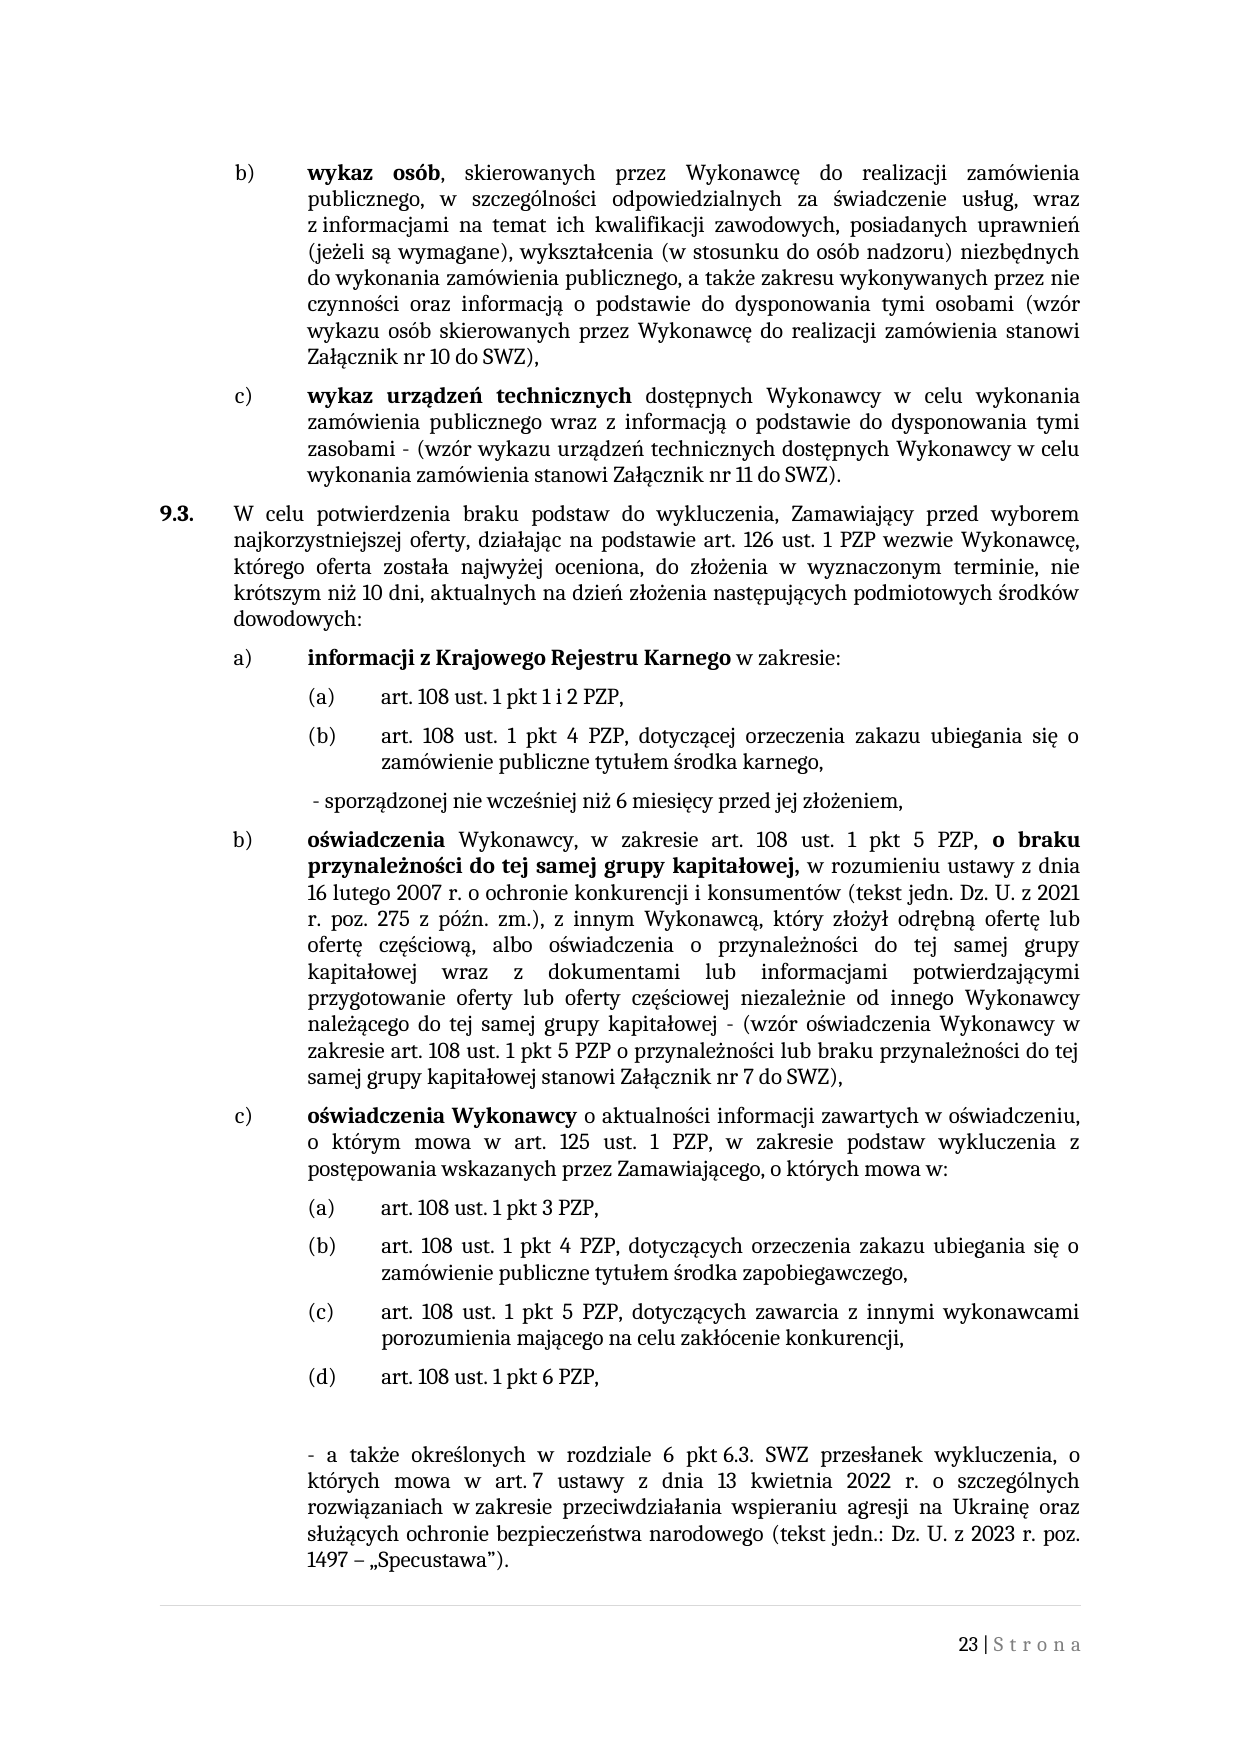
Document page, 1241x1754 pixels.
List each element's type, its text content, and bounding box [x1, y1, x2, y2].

list (c) art. 108 ust. 1 pkt 5 PZP, dotyczących zawarcia z innymi wykonawcami porozumienia mającego na celu zakłócenie konkurencji, [307, 1298, 1081, 1351]
list b) oświadczenia Wykonawcy, w zakresie art. 108 ust. 1 pkt 5 PZP, o braku przynależności do tej samej grupy kapitałowej, w rozumieniu ustawy z dnia 16 lutego 2007 r. o ochronie konkurencji i konsumentów (tekst jedn. Dz. U. z 2021 r. poz. 275 z późn. zm.), z innym Wykonawcą, który złożył odrębną ofertę lub ofertę częściową, albo oświadczenia o przynależności do tej samej grupy kapitałowej wraz z dokumentami lub informacjami potwierdzającymi przygotowanie oferty lub oferty częściowej niezależnie od innego Wykonawcy należącego do tej samej grupy kapitałowej - (wzór oświadczenia Wykonawcy w zakresie art. 108 ust. 1 pkt 5 PZP o przynależności lub braku przynależności do tej samej grupy kapitałowej stanowi Załącznik nr 7 do SWZ), [232, 827, 1081, 1090]
list (a) art. 108 ust. 1 pkt 3 PZP, [307, 1194, 1081, 1221]
text 9.3. W celu potwierdzenia braku podstaw do wykluczenia, Zamawiający przed wyborem najkorzystniejszej oferty, działając na podstawie art. 126 ust. 1 PZP wezwie Wykonawcę, którego oferta została najwyżej oceniona, do złożenia w wyznaczonym terminie, nie krótszym niż 10 dni, aktualnych na dzień złożenia następujących podmiotowych środków dowodowych: [159, 501, 1081, 632]
list c) oświadczenia Wykonawcy o aktualności informacji zawartych w oświadczeniu, o którym mowa w art. 125 ust. 1 PZP, w zakresie podstaw wykluczenia z postępowania wskazanych przez Zamawiającego, o których mowa w: [234, 1103, 1081, 1182]
text - a także określonych w rozdziale 6 pkt 6.3. SWZ przesłanek wykluczenia, o których mowa w art. 7 ustawy z dnia 13 kwietnia 2022 r. o szczególnych rozwiązaniach w zakresie przeciwdziałania wspieraniu agresji na Ukrainę oraz służących ochronie bezpieczeństwa narodowego (tekst jedn.: Dz. U. z 2023 r. poz. 1497 – „Specustawa”). [307, 1441, 1081, 1573]
list (b) art. 108 ust. 1 pkt 4 PZP, dotyczących orzeczenia zakazu ubiegania się o zamówienie publiczne tytułem środka zapobiegawczego, [307, 1233, 1081, 1286]
list (d) art. 108 ust. 1 pkt 6 PZP, [307, 1364, 1081, 1390]
list (a) art. 108 ust. 1 pkt 1 i 2 PZP, [307, 684, 1081, 710]
list c) wykaz urządzeń technicznych dostępnych Wykonawcy w celu wykonania zamówienia publicznego wraz z informacją o podstawie do dysponowania tymi zasobami - (wzór wykazu urządzeń technicznych dostępnych Wykonawcy w celu wykonania zamówienia stanowi Załącznik nr 11 do SWZ). [234, 383, 1081, 488]
list - sporządzonej nie wcześniej niż 6 miesięcy przed jej złożeniem, [307, 788, 1081, 814]
list b) wykaz osób, skierowanych przez Wykonawcę do realizacji zamówienia publicznego, w szczególności odpowiedzialnych za świadczenie usług, wraz z informacjami na temat ich kwalifikacji zawodowych, posiadanych uprawnień (jeżeli są wymagane), wykształcenia (w stosunku do osób nadzoru) niezbędnych do wykonania zamówienia publicznego, a także zakresu wykonywanych przez nie czynności oraz informacją o podstawie do dysponowania tymi osobami (wzór wykazu osób skierowanych przez Wykonawcę do realizacji zamówienia stanowi Załącznik nr 10 do SWZ), [234, 159, 1081, 370]
list (b) art. 108 ust. 1 pkt 4 PZP, dotyczącej orzeczenia zakazu ubiegania się o zamówienie publiczne tytułem środka karnego, [307, 723, 1081, 775]
list a) informacji z Krajowego Rejestru Karnego w zakresie: [233, 645, 1081, 671]
